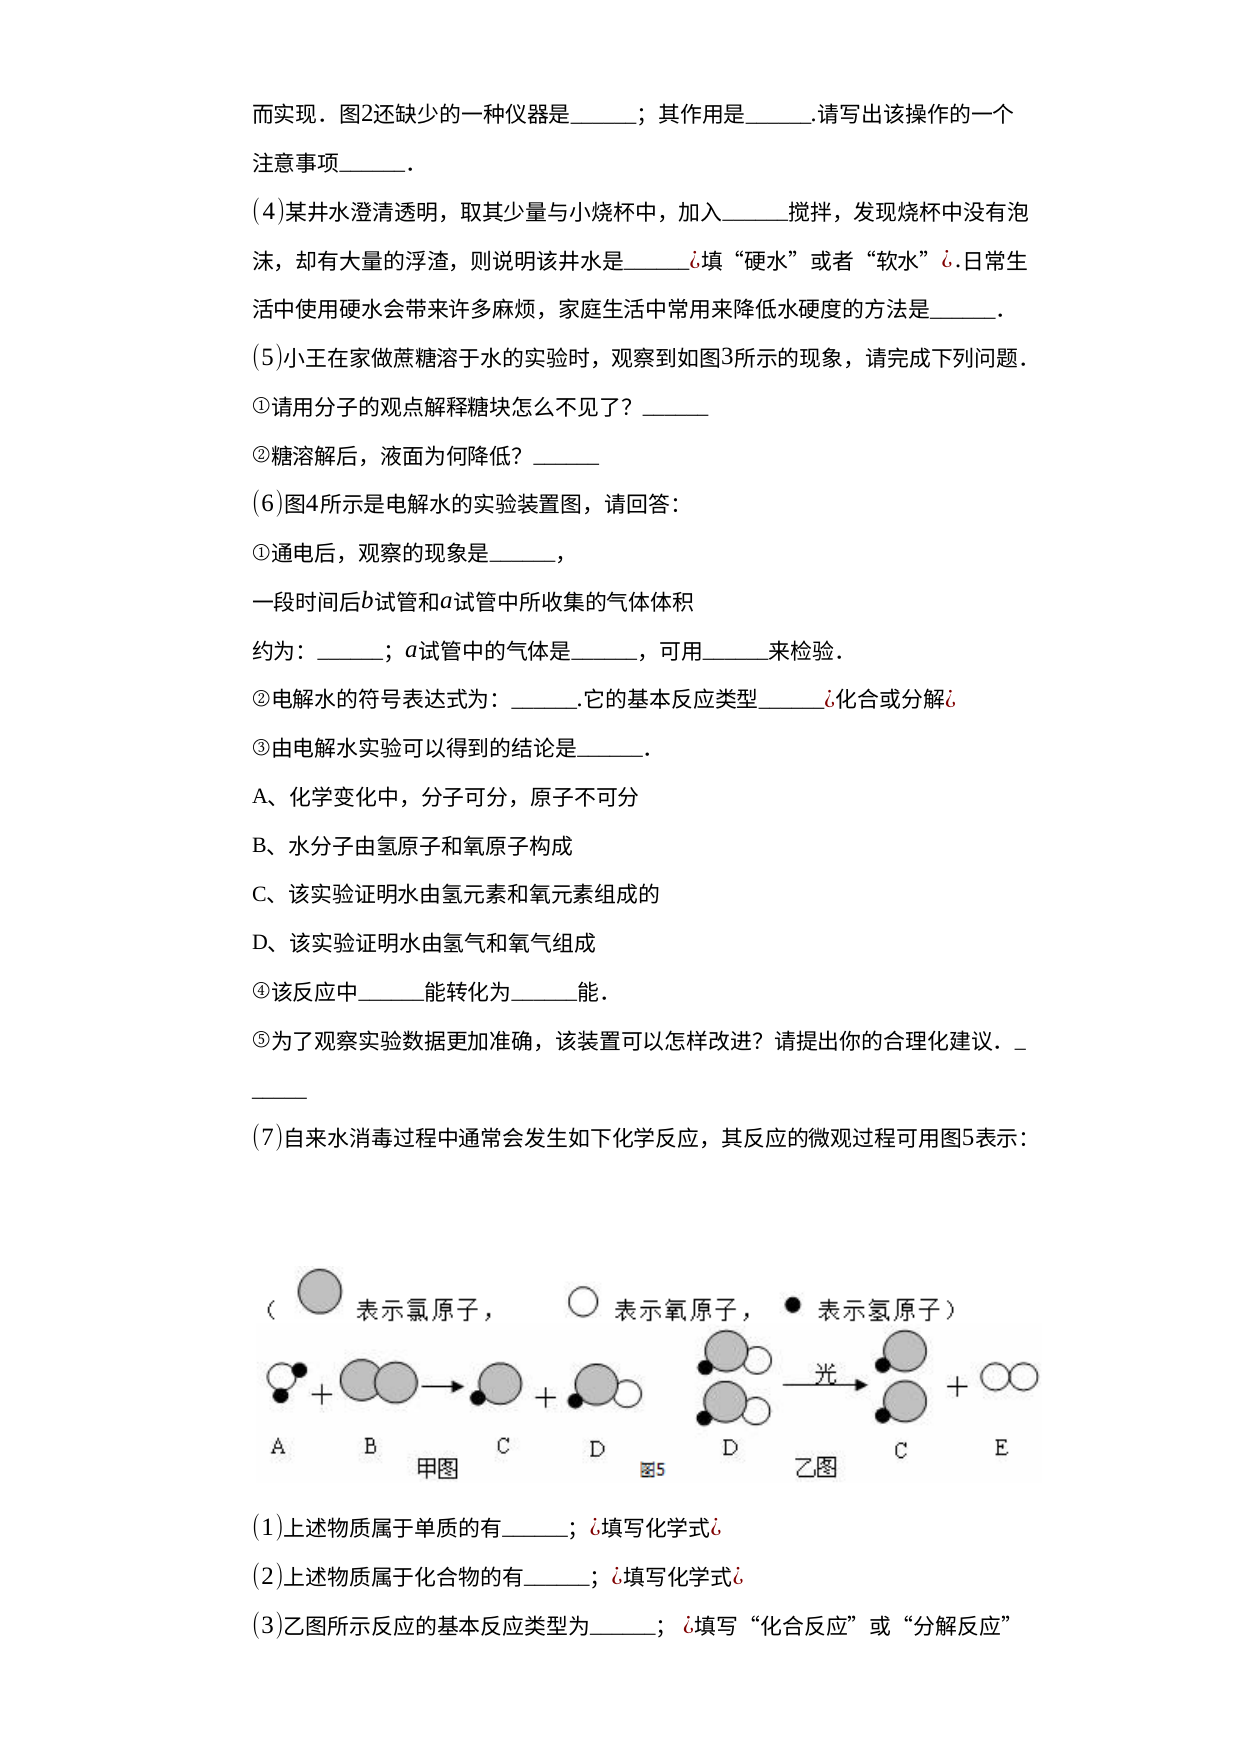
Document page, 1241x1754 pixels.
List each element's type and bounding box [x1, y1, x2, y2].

list [208, 97, 1032, 1641]
picture [251, 1266, 1046, 1487]
